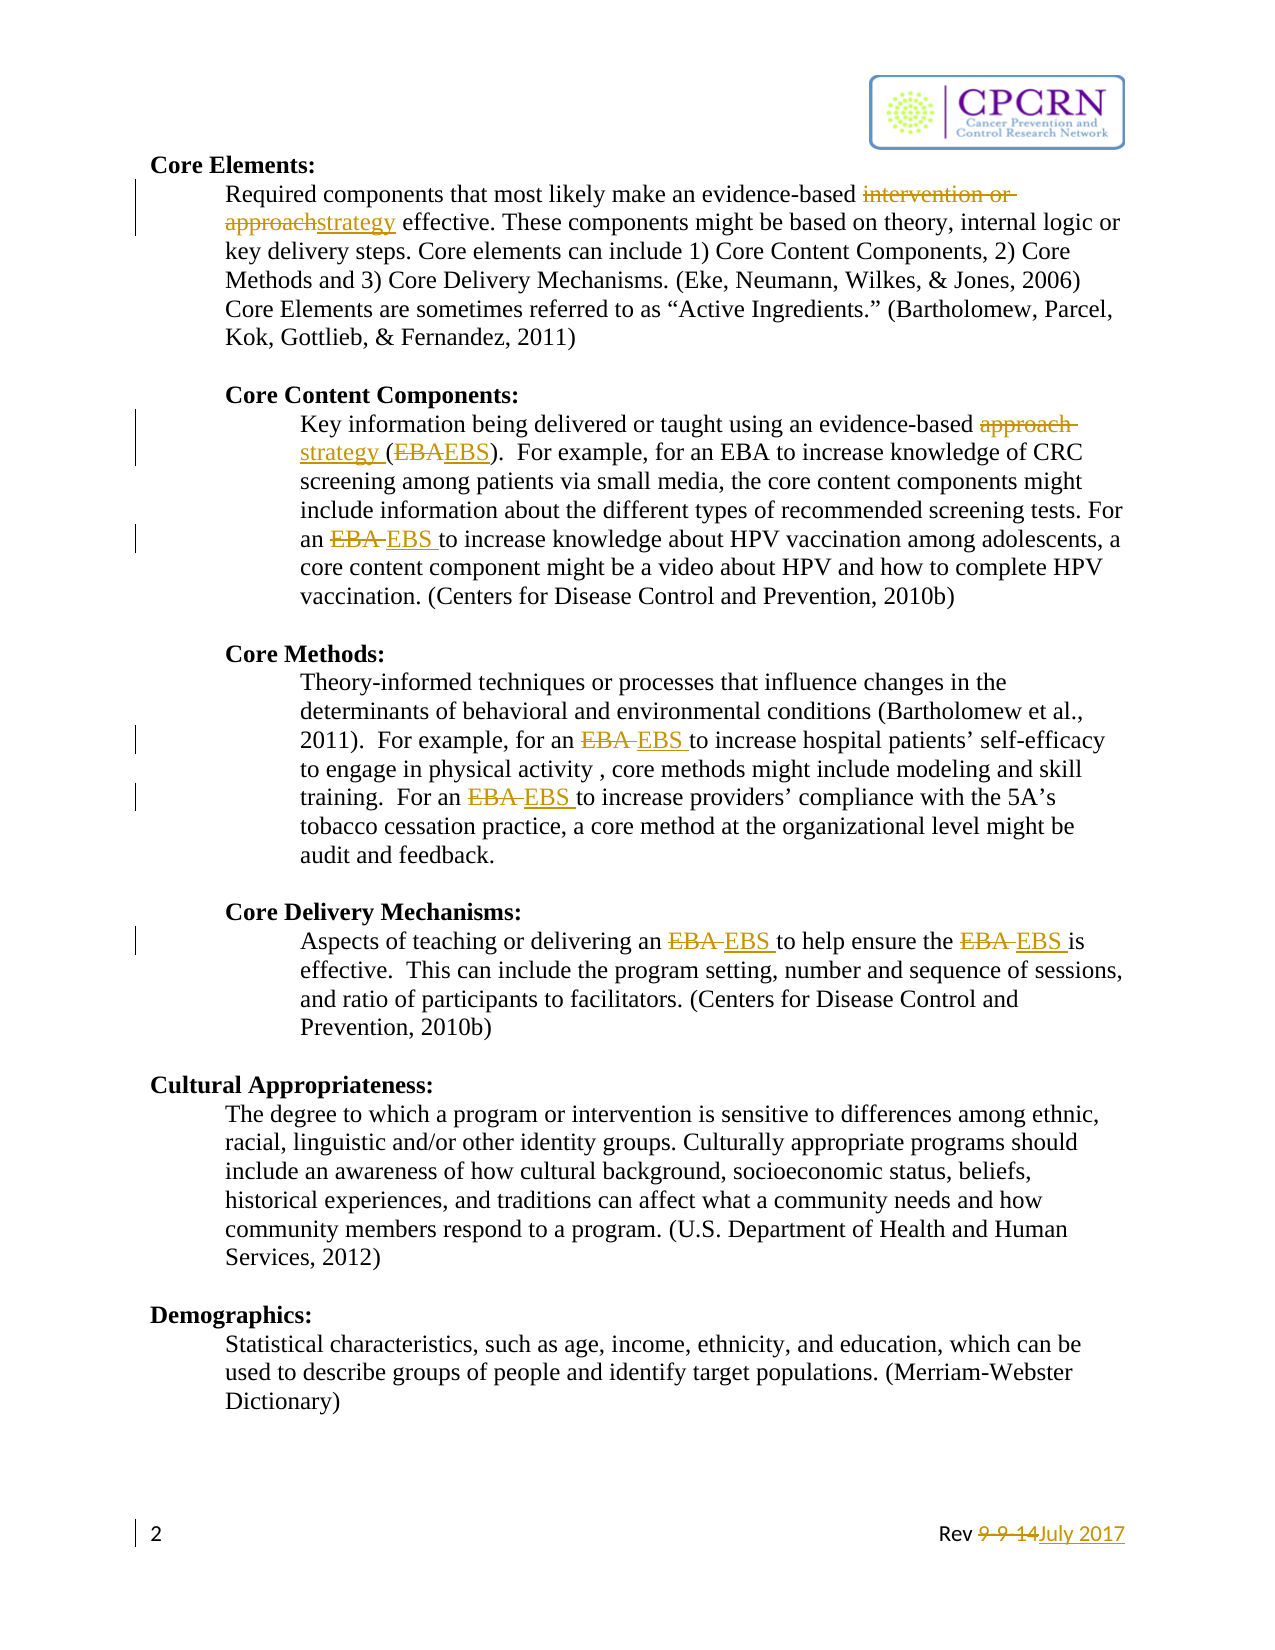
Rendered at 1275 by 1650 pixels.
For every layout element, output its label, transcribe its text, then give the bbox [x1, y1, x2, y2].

picture [869, 75, 1125, 150]
text Theory-informed techniques or processes that influence changes in the determinants of behavioral and environmental conditions (Bartholomew et al., 2011). For example, for an to increase hospital patients’ self-efficacy to engage in physical activity , core methods might include modeling and skill training. For an to increase providers’ compliance with the 5A’s tobacco cessation practice, a core method at the organizational level might be audit and feedback. [300, 667, 1125, 869]
text Statistical characteristics, such as age, income, ethnicity, and education, which can be used to describe groups of people and identify target populations. (Merriam-Webster Dictionary) [225, 1329, 1125, 1415]
text Key information being delivered or taught using an evidence-based (). For example, for an EBA to increase knowledge of CRC screening among patients via small media, the core content components might include information about the different types of recommended screening tests. For an to increase knowledge about HPV vaccination among adolescents, a core content component might be a video about HPV and how to complete HPV vaccination. (Centers for Disease Control and Prevention, 2010b) [300, 409, 1125, 610]
text Core Content Components: [225, 380, 1125, 409]
text Demographics: [150, 1300, 1125, 1329]
text Core Delivery Mechanisms: [225, 897, 1125, 926]
text Cultural Appropriateness: [150, 1070, 1125, 1099]
text Core Elements: [150, 150, 1125, 179]
text Required components that most likely make an evidence-based effective. These components might be based on theory, internal logic or key delivery steps. Core elements can include 1) Core Content Components, 2) Core Methods and 3) Core Delivery Mechanisms. (Eke, Neumann, Wilkes, & Jones, 2006) Core Elements are sometimes referred to as “Active Ingredients.” (Bartholomew, Parcel, Kok, Gottlieb, & Fernandez, 2011) [225, 179, 1125, 351]
text Aspects of teaching or delivering an to help ensure the is effective. This can include the program setting, number and sequence of sessions, and ratio of participants to facilitators. (Centers for Disease Control and Prevention, 2010b) [300, 926, 1125, 1041]
text Core Methods: [225, 639, 1125, 667]
text The degree to which a program or intervention is sensitive to differences among ethnic, racial, linguistic and/or other identity groups. Culturally appropriate programs should include an awareness of how cultural background, socioeconomic status, beliefs, historical experiences, and traditions can affect what a community needs and how community members respond to a program. (U.S. Department of Health and Human Services, 2012) [225, 1099, 1125, 1271]
